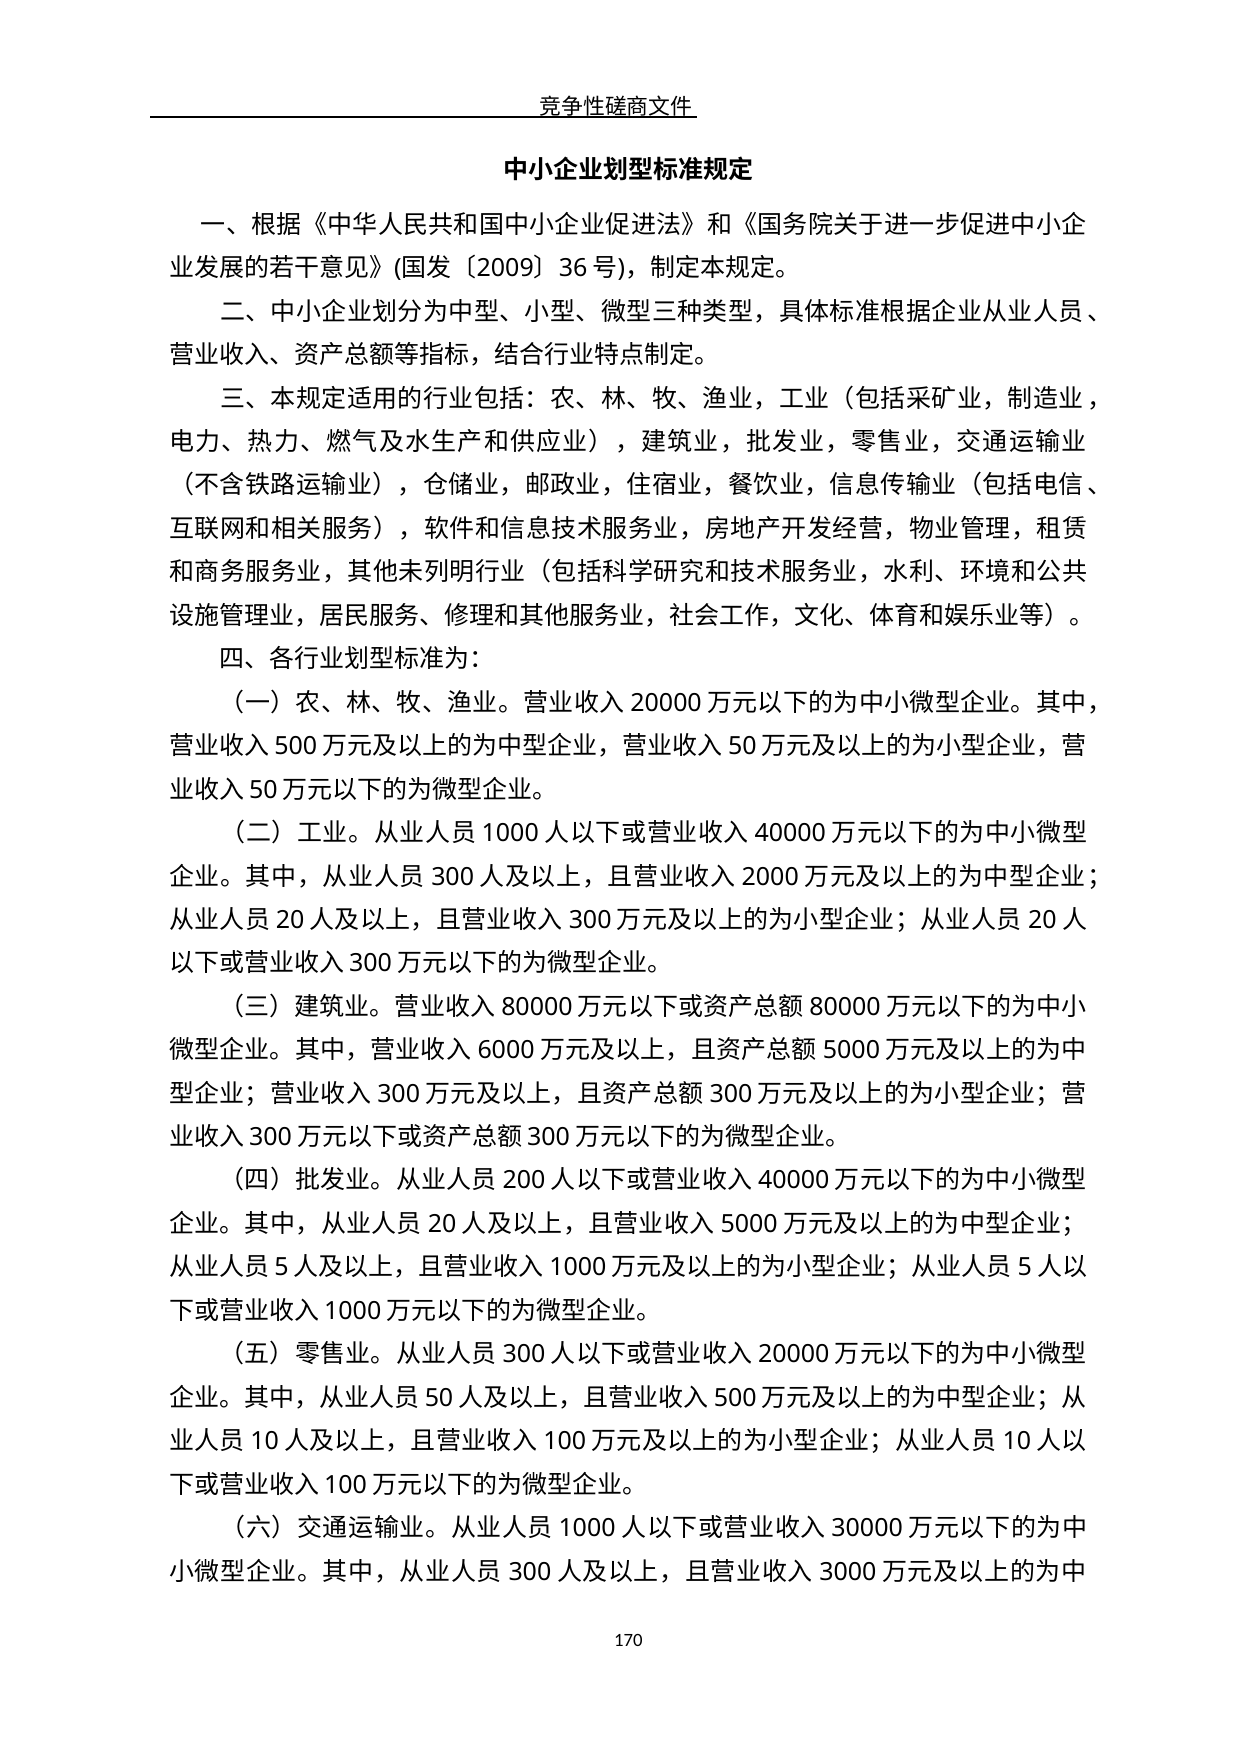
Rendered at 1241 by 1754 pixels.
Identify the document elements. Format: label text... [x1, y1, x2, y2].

text 四、各行业划型标准为： [169, 639, 1087, 675]
text （四）批发业。从业人员200人以下或营业收入40000万元以下的为中小微型企业。其中，从业人员20人及以上，且营业收入5000万元及以上的为中型企业；从业人员5人及以上，且营业收入1000万元及以上的为小型企业；从业人员5人以下或营业收入1000万元以下的为微型企业。 [169, 1160, 1087, 1327]
text 三、本规定适用的行业包括：农、林、牧、渔业，工业（包括采矿业，制造业，电力、热力、燃气及水生产和供应业），建筑业，批发业，零售业，交通运输业（不含铁路运输业），仓储业，邮政业，住宿业，餐饮业，信息传输业（包括电信、互联网和相关服务），软件和信息技术服务业，房地产开发经营，物业管理，租赁和商务服务业，其他未列明行业（包括科学研究和技术服务业，水利、环境和公共设施管理业，居民服务、修理和其他服务业，社会工作，文化、体育和娱乐业等）。 [169, 378, 1087, 632]
text （二）工业。从业人员1000人以下或营业收入40000万元以下的为中小微型企业。其中，从业人员300人及以上，且营业收入2000万元及以上的为中型企业；从业人员20人及以上，且营业收入300万元及以上的为小型企业；从业人员20人以下或营业收入300万元以下的为微型企业。 [169, 812, 1087, 979]
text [169, 1507, 1087, 1587]
text （一）农、林、牧、渔业。营业收入20000万元以下的为中小微型企业。其中，营业收入500万元及以上的为中型企业，营业收入50万元及以上的为小型企业，营业收入50万元以下的为微型企业。 [169, 682, 1087, 805]
text （三）建筑业。营业收入80000万元以下或资产总额80000万元以下的为中小微型企业。其中，营业收入6000万元及以上，且资产总额5000万元及以上的为中型企业；营业收入300万元及以上，且资产总额300万元及以上的为小型企业；营业收入300万元以下或资产总额300万元以下的为微型企业。 [169, 986, 1087, 1153]
text 一、根据《中华人民共和国中小企业促进法》和《国务院关于进一步促进中小企业发展的若干意见》(国发〔2009〕36号)，制定本规定。 [169, 204, 1087, 284]
text 二、中小企业划分为中型、小型、微型三种类型，具体标准根据企业从业人员、营业收入、资产总额等指标，结合行业特点制定。 [169, 291, 1087, 371]
text （五）零售业。从业人员300人以下或营业收入20000万元以下的为中小微型企业。其中，从业人员50人及以上，且营业收入500万元及以上的为中型企业；从业人员10人及以上，且营业收入100万元及以上的为小型企业；从业人员10人以下或营业收入100万元以下的为微型企业。 [169, 1334, 1087, 1500]
text 中小企业划型标准规定 [169, 150, 1087, 186]
